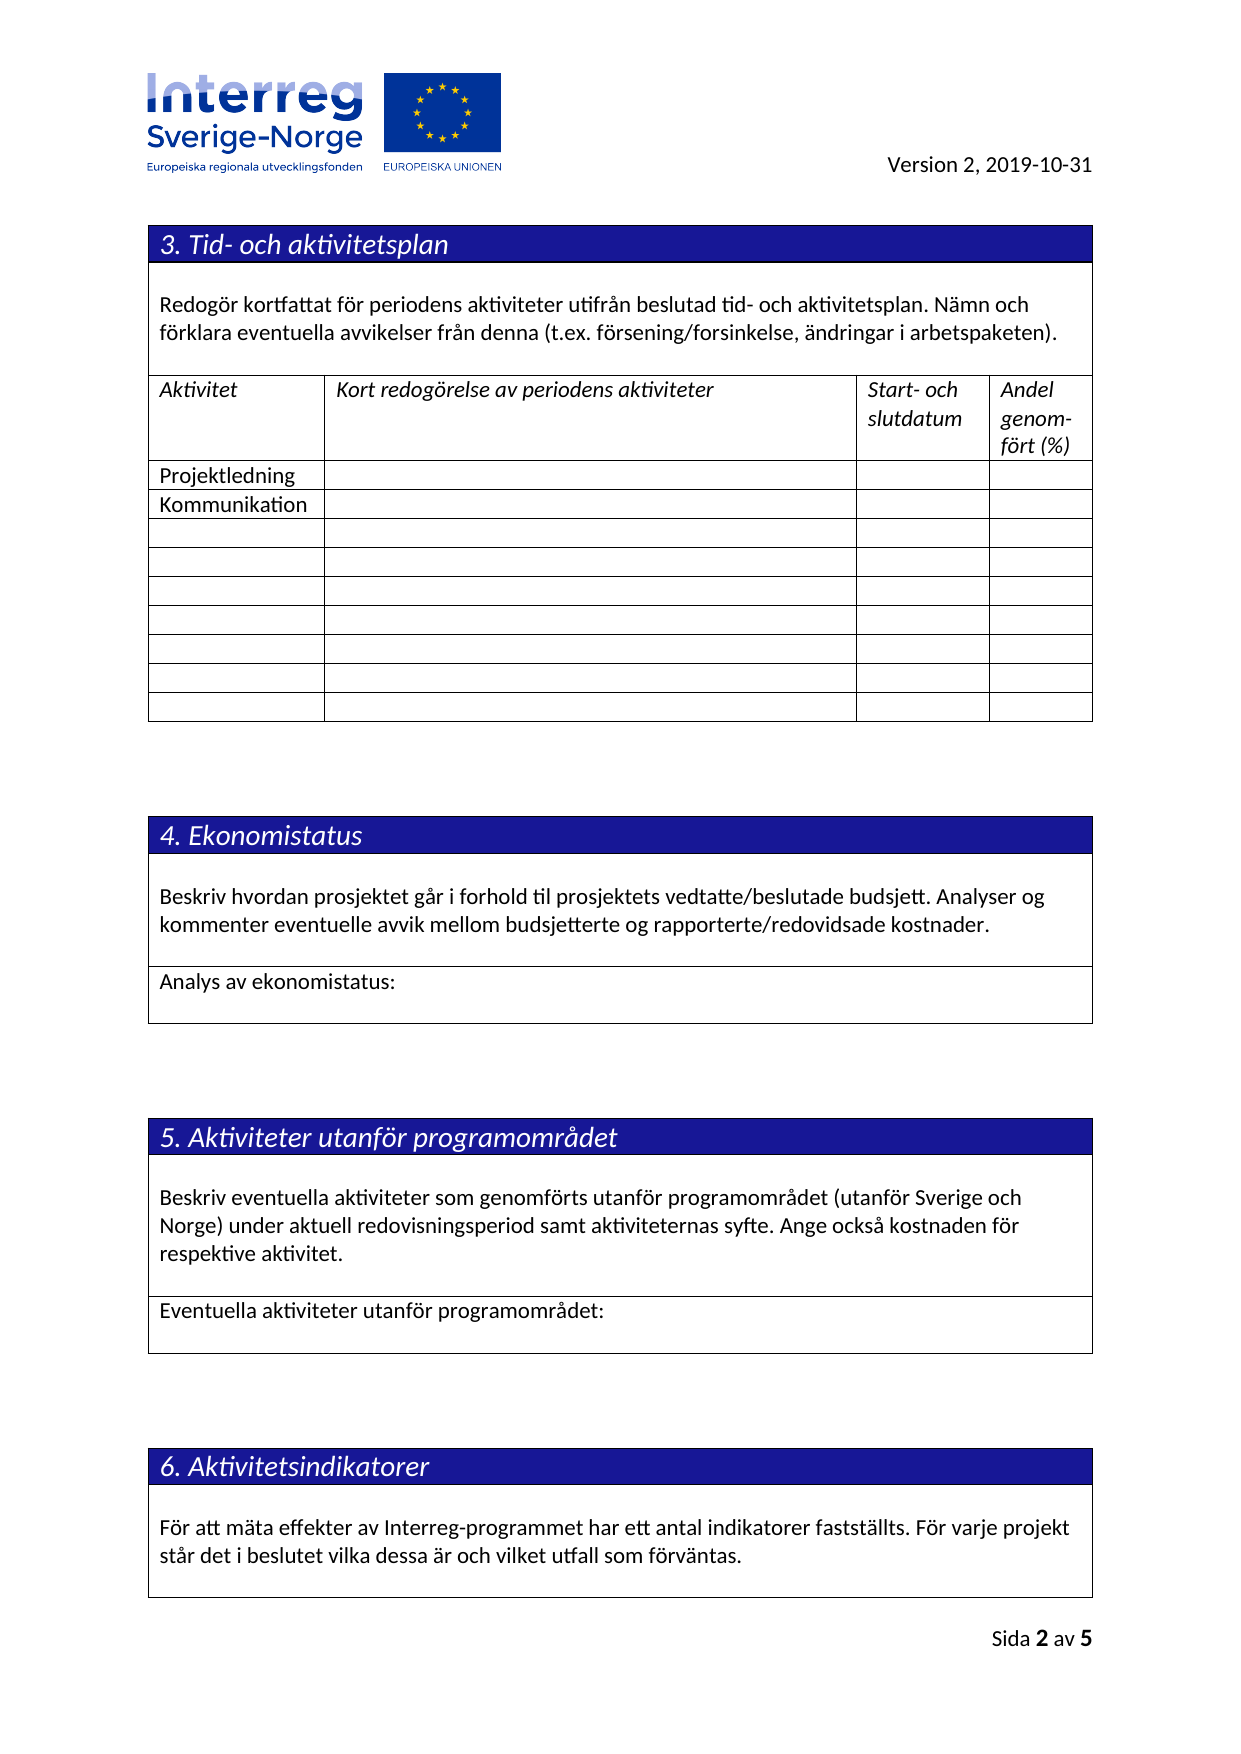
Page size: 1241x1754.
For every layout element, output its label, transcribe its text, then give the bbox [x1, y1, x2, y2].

table_cell [990, 519, 1092, 547]
table_cell [857, 635, 989, 663]
table_cell [990, 461, 1092, 489]
table_cell [857, 490, 989, 518]
table_cell [990, 490, 1092, 518]
table_cell [990, 635, 1092, 663]
table_header 5. Aktiviteter utanför programområdet [149, 1119, 1092, 1154]
table_cell [990, 693, 1092, 721]
table_cell [857, 548, 989, 576]
table_header 3. Tid- och aktivitetsplan [149, 226, 1092, 261]
table_cell [149, 606, 324, 634]
table_cell [325, 693, 856, 721]
table_cell [149, 664, 324, 692]
table_cell Redogör kortfattat för periodens aktiviteter utifrån beslutad tid- och aktivitetsplan. Nämn och förklara eventuella avvikelser från denna (t.ex. försening/forsinkelse, ändringar i arbetspaketen). [149, 263, 1092, 374]
table_cell Kort redogörelse av periodens aktiviteter [325, 376, 856, 460]
table_cell [325, 519, 856, 547]
picture [147, 73, 501, 173]
table_cell [990, 548, 1092, 576]
table_cell [990, 664, 1092, 692]
table_cell [149, 519, 324, 547]
table_cell [857, 606, 989, 634]
table_cell Eventuella aktiviteter utanför programområdet: [149, 1297, 1092, 1353]
table_cell [325, 577, 856, 605]
table_cell [325, 548, 856, 576]
table_cell [325, 490, 856, 518]
table_cell [149, 635, 324, 663]
table_cell Projektledning [149, 461, 324, 489]
table_cell Kommunikation [149, 490, 324, 518]
table_cell [857, 664, 989, 692]
table_cell [325, 461, 856, 489]
table_header 6. Aktivitetsindikatorer [149, 1449, 1092, 1484]
table_cell [325, 606, 856, 634]
table_cell [325, 635, 856, 663]
table_cell [857, 577, 989, 605]
table_header 4. Ekonomistatus [149, 817, 1092, 853]
table_cell [857, 461, 989, 489]
table_cell [857, 693, 989, 721]
table_cell [149, 693, 324, 721]
table_cell [149, 577, 324, 605]
table_cell Andel genom- fört (%) [990, 376, 1092, 460]
table_cell Start- och slutdatum [857, 376, 989, 460]
table_cell Beskriv eventuella aktiviteter som genomförts utanför programområdet (utanför Sverige och Norge) under aktuell redovisningsperiod samt aktiviteternas syfte. Ange också kostnaden för respektive aktivitet. [149, 1155, 1092, 1296]
table_cell Analys av ekonomistatus: [149, 967, 1092, 1023]
table_cell [990, 577, 1092, 605]
table_cell [990, 606, 1092, 634]
table_cell Aktivitet [149, 376, 324, 460]
table_cell [149, 548, 324, 576]
table_cell [857, 519, 989, 547]
table_cell Beskriv hvordan prosjektet går i forhold til prosjektets vedtatte/beslutade budsjett. Analyser og kommenter eventuelle avvik mellom budsjetterte og rapporterte/redovidsade kostnader. [149, 854, 1092, 966]
table_cell [325, 664, 856, 692]
